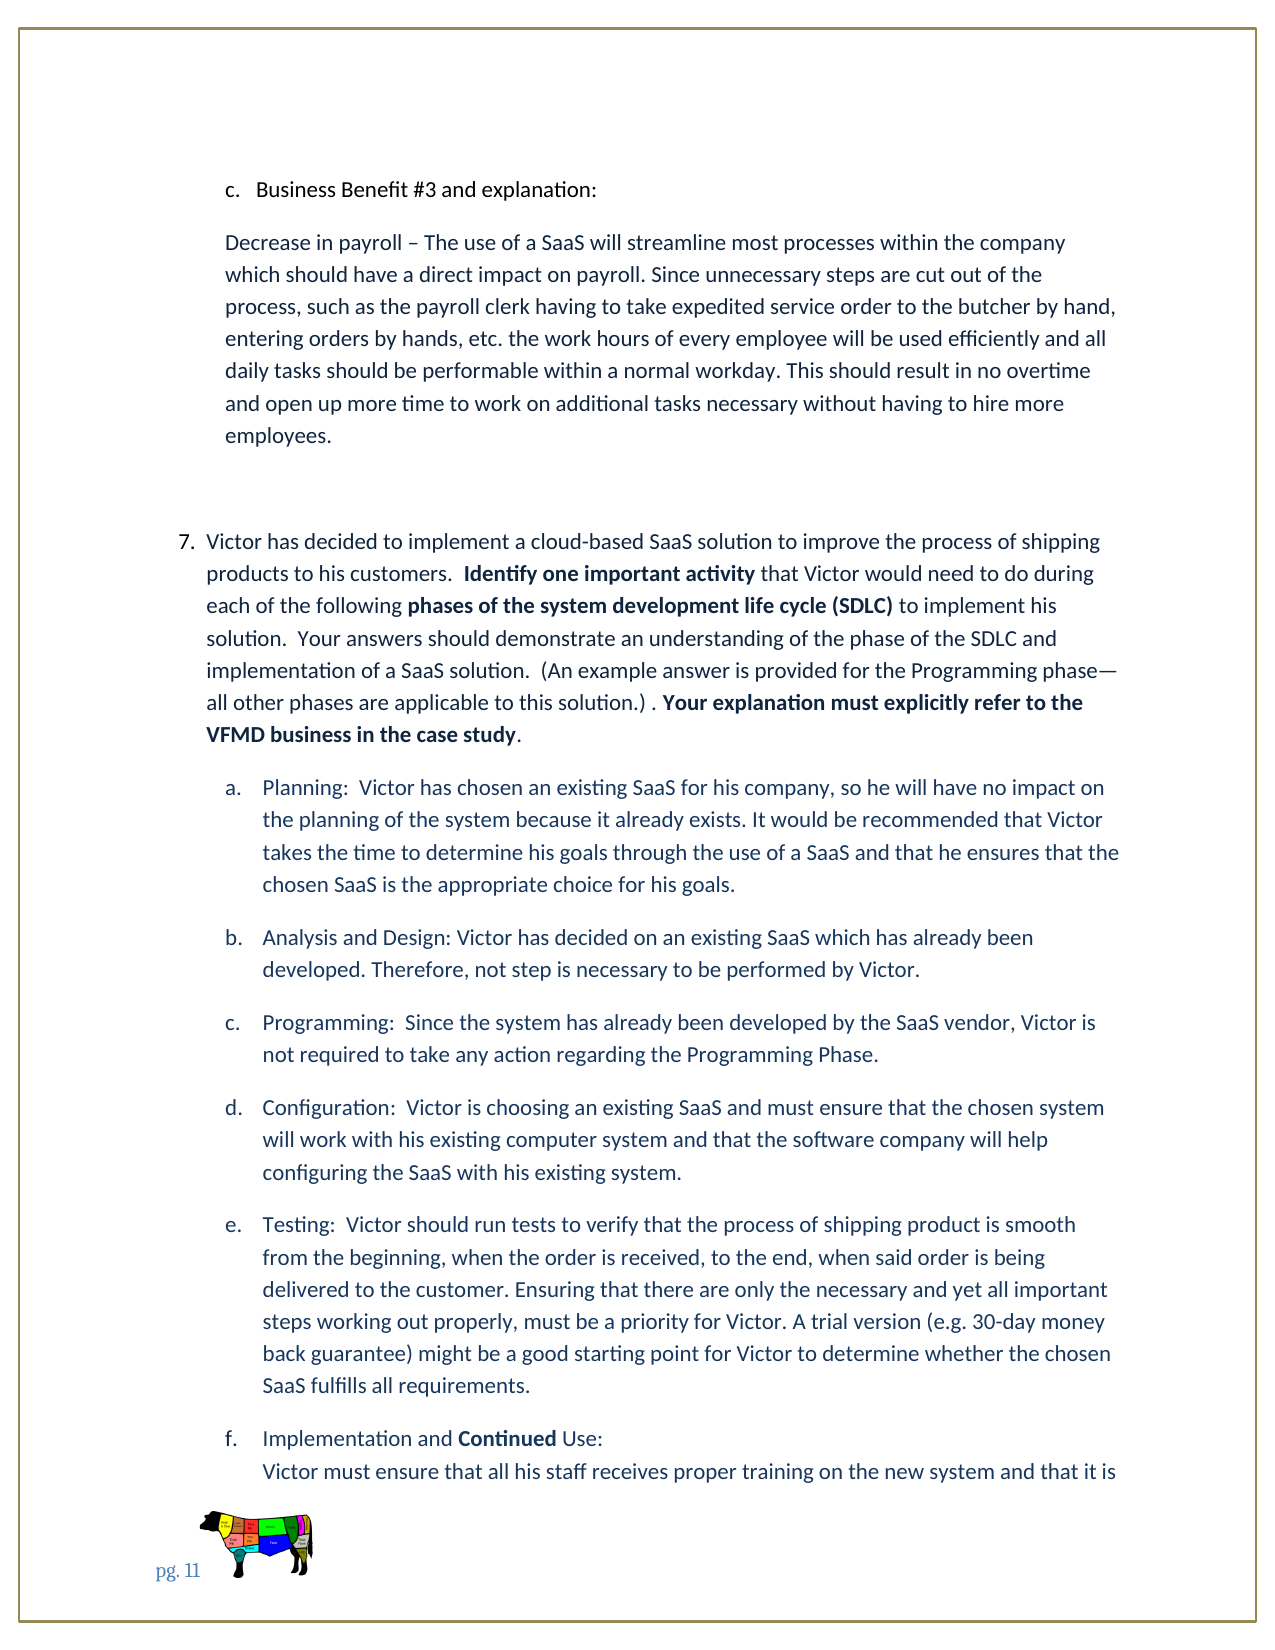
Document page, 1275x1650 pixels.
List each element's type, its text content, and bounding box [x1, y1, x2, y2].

text Decrease in payroll – The use of a SaaS will streamline most processes within the company which should have a direct impact on payroll. Since unnecessary steps are cut out of the process, such as the payroll clerk having to take expedited service order to the butcher by hand, entering orders by hands, etc. the work hours of every employee will be used efficiently and all daily tasks should be performable within a normal workday. This should result in no overtime and open up more time to work on additional tasks necessary without having to hire more employees. [225, 228, 1125, 449]
text 7. Victor has decided to implement a cloud-based SaaS solution to improve the process of shipping products to his customers. Identify one important activity that Victor would need to do during each of the following phases of the system development life cycle (SDLC) to implement his solution. Your answers should demonstrate an understanding of the phase of the SDLC and implementation of a SaaS solution. (An example answer is provided for the Programming phase—all other phases are applicable to this solution.) . Your explanation must explicitly refer to the VFMD business in the case study. [178, 527, 1125, 748]
list Analysis and Design: Victor has decided on an existing SaaS which has already been developed. Therefore, not step is necessary to be performed by Victor. [225, 923, 1125, 983]
picture [199, 1511, 313, 1578]
list Programming: Since the system has already been developed by the SaaS vendor, Victor is not required to take any action regarding the Programming Phase. [225, 1008, 1125, 1068]
list Testing: Victor should run tests to verify that the process of shipping product is smooth from the beginning, when the order is received, to the end, when said order is being delivered to the customer. Ensuring that there are only the necessary and yet all important steps working out properly, must be a priority for Victor. A trial version (e.g. 30-day money back guarantee) might be a good starting point for Victor to determine whether the chosen SaaS fulfills all requirements. [225, 1211, 1125, 1399]
text c. Business Benefit #3 and explanation: [225, 175, 1125, 203]
list Configuration: Victor is choosing an existing SaaS and must ensure that the chosen system will work with his existing computer system and that the software company will help configuring the SaaS with his existing system. [225, 1093, 1125, 1186]
list Planning: Victor has chosen an existing SaaS for his company, so he will have no impact on the planning of the system because it already exists. It would be recommended that Victor takes the time to determine his goals through the use of a SaaS and that he ensures that the chosen SaaS is the appropriate choice for his goals. [225, 773, 1125, 898]
